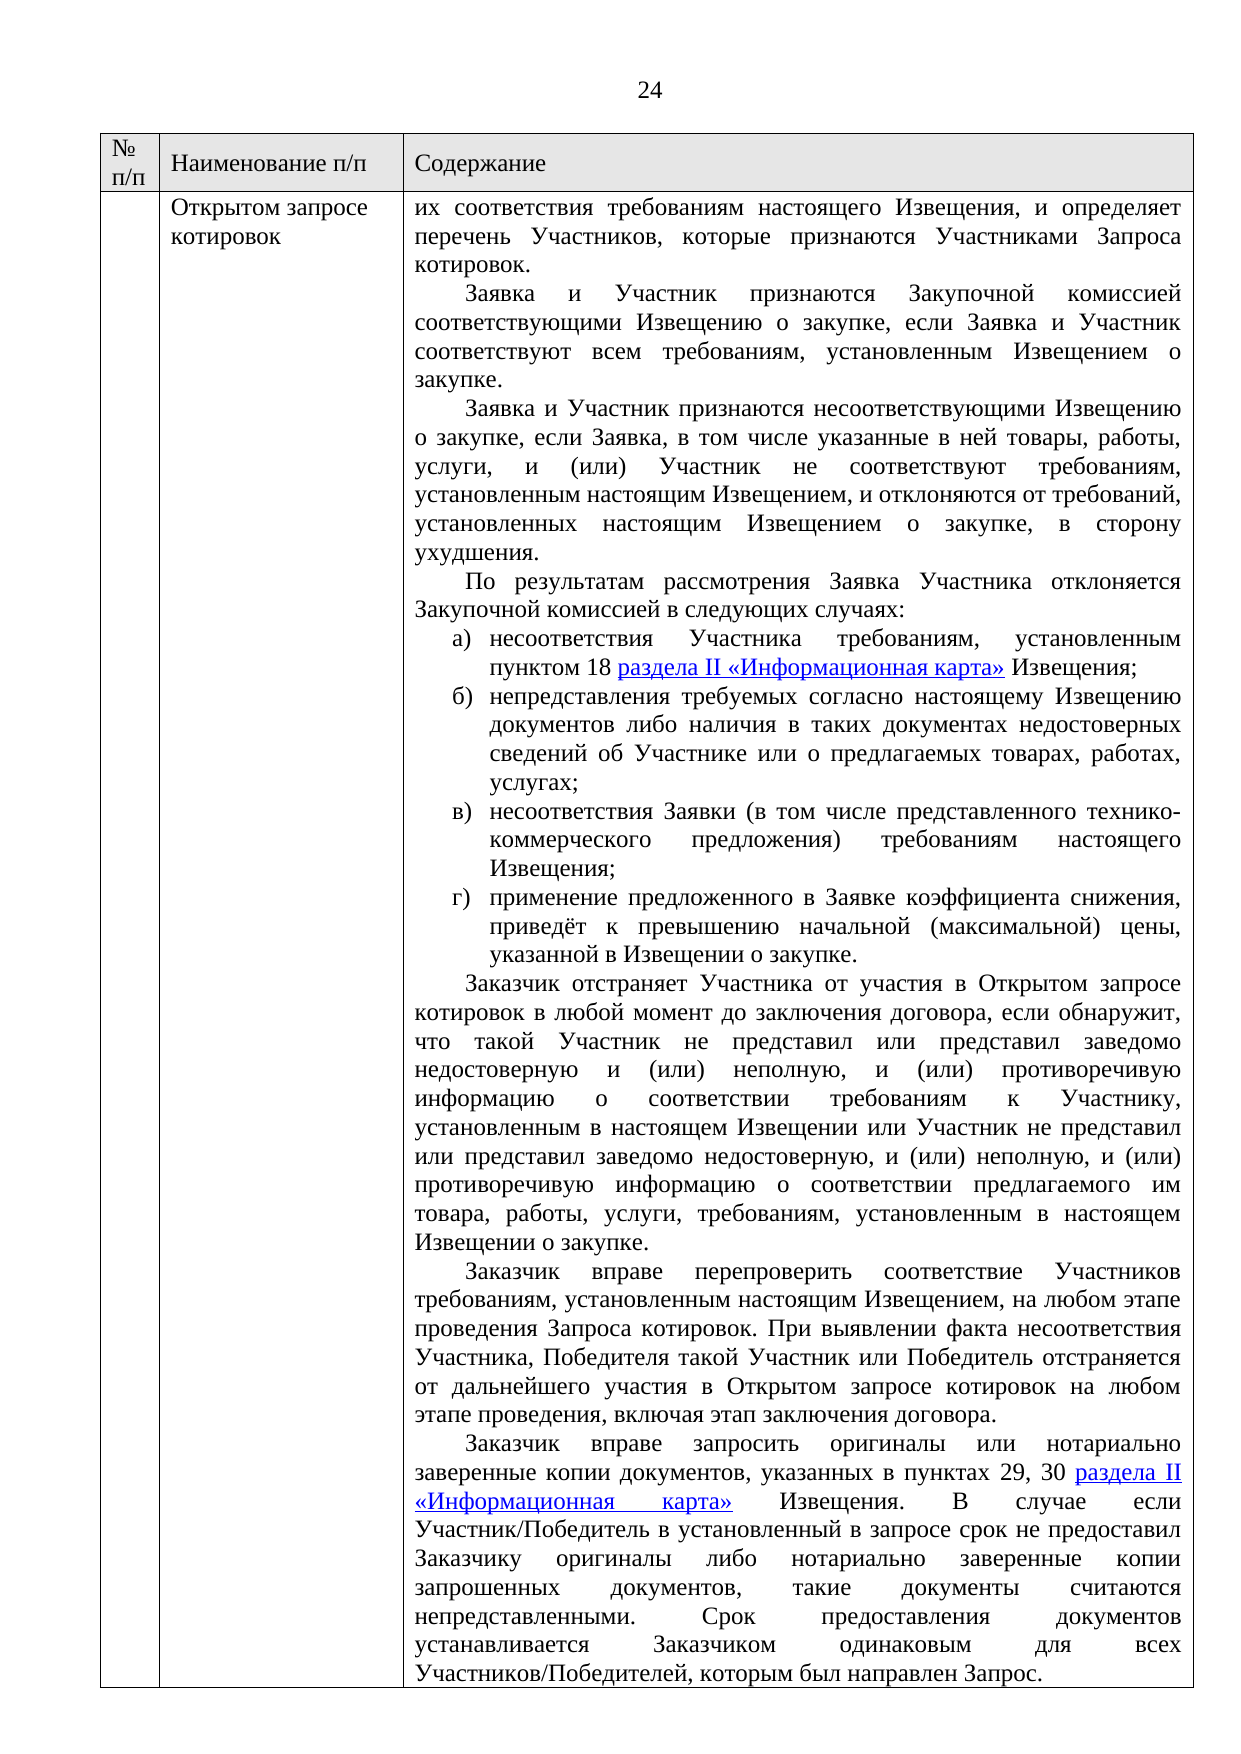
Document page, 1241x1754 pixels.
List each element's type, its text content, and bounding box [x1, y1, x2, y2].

table_header Наименование п/п [160, 134, 403, 191]
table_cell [160, 192, 403, 1687]
table_cell [101, 192, 159, 1687]
table_header № п/п [101, 134, 159, 191]
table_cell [404, 192, 1193, 1687]
table_header Содержание [404, 134, 1193, 191]
